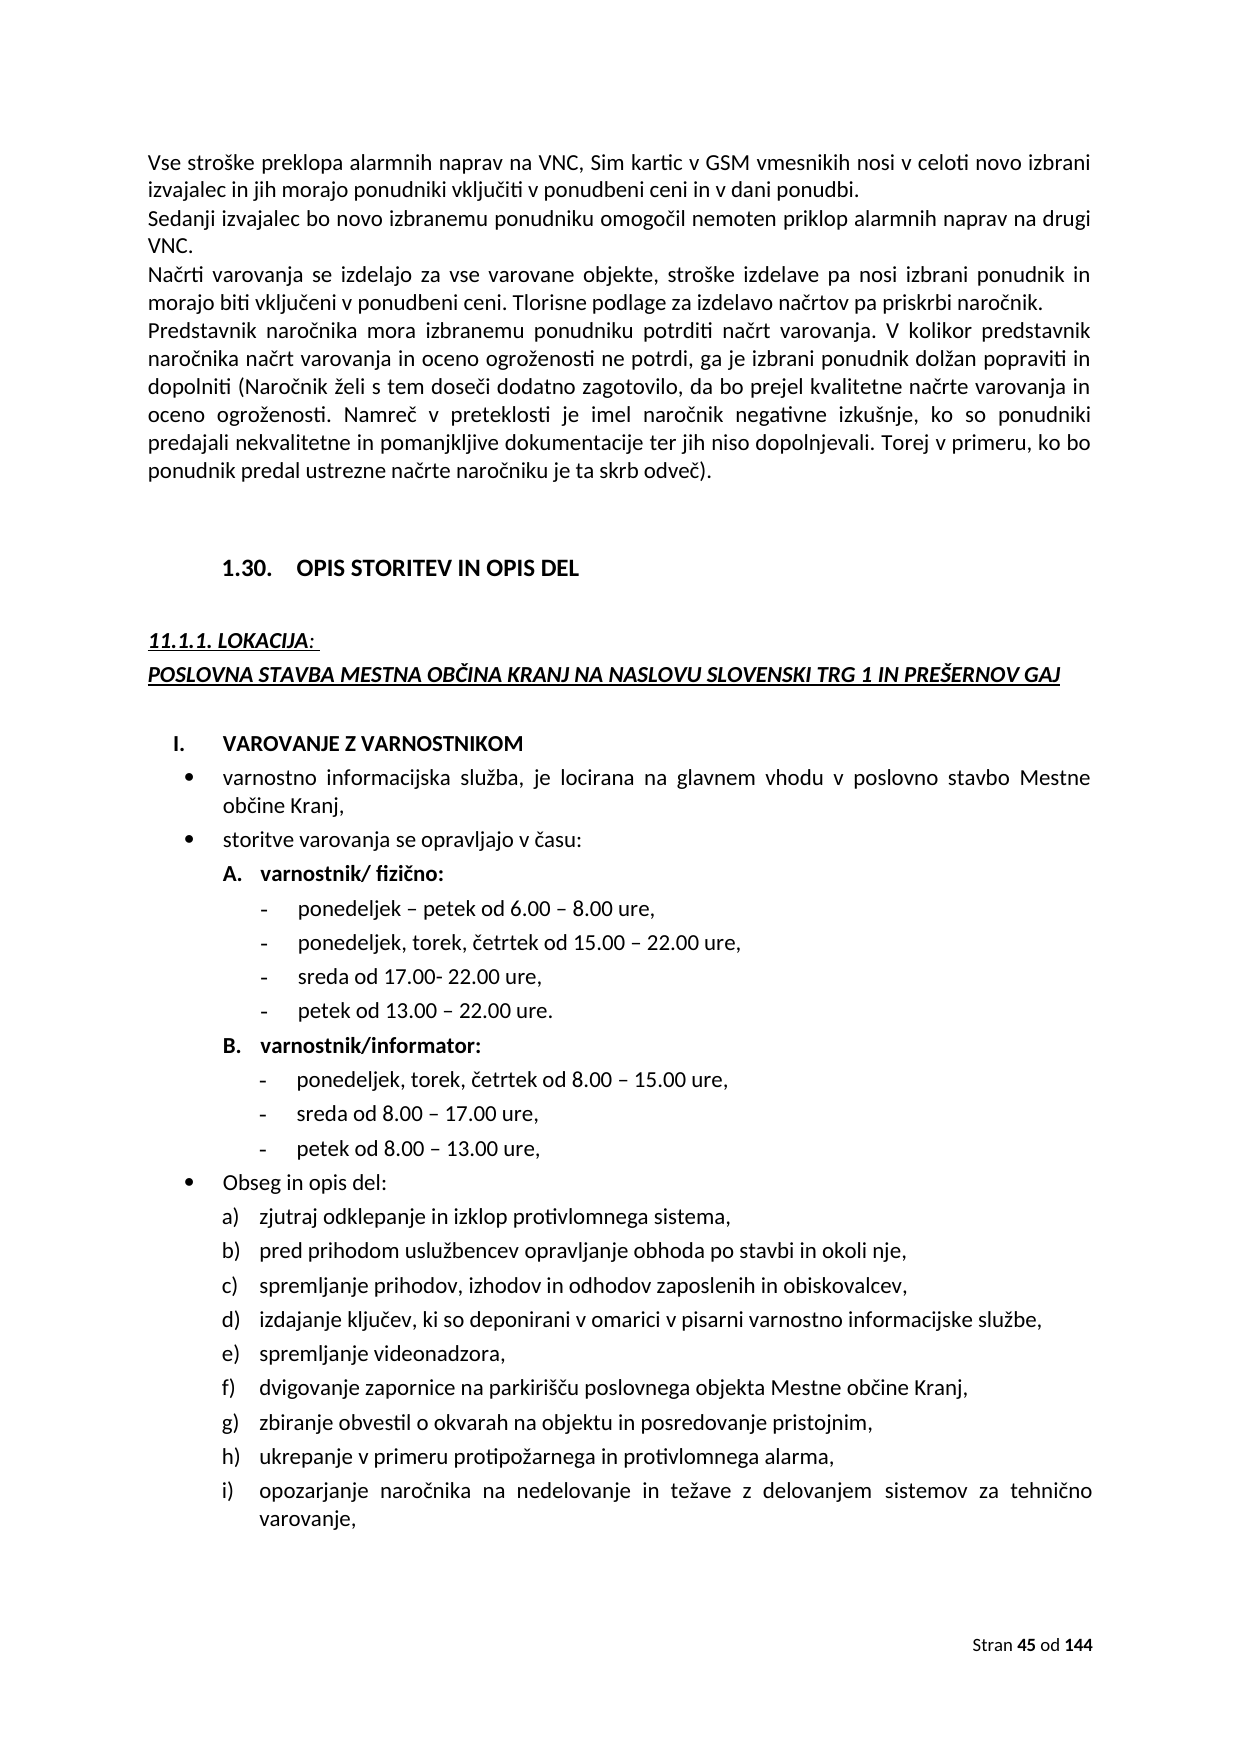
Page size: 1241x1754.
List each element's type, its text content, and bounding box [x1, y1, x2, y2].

list izdajanje ključev, ki so deponirani v omarici v pisarni varnostno informacijske službe, [222, 1305, 1093, 1333]
list spremljanje videonadzora, [222, 1339, 1093, 1367]
subtitle OPIS STORITEV IN OPIS DEL [221, 552, 1093, 583]
list petek od 13.00 – 22.00 ure. [260, 997, 1093, 1024]
text POSLOVNA STAVBA MESTNA OBČINA KRANJ NA NASLOVU SLOVENSKI TRG 1 IN PREŠERNOV GAJ [148, 660, 1093, 688]
text Sedanji izvajalec bo novo izbranemu ponudniku omogočil nemoten priklop alarmnih naprav na drugi VNC. [148, 204, 1093, 260]
list opozarjanje naročnika na nedelovanje in težave z delovanjem sistemov za tehnično varovanje, [222, 1476, 1093, 1532]
list dvigovanje zapornice na parkirišču poslovnega objekta Mestne občine Kranj, [222, 1373, 1093, 1402]
list ponedeljek, torek, četrtek od 8.00 – 15.00 ure, [259, 1065, 1093, 1093]
list varnostno informacijska služba, je locirana na glavnem vhodu v poslovno stavbo Mestne občine Kranj, [185, 763, 1093, 819]
list VAROVANJE Z VARNOSTNIKOM [185, 729, 1093, 757]
list ponedeljek – petek od 6.00 – 8.00 ure, [260, 894, 1093, 922]
list spremljanje prihodov, izhodov in odhodov zaposlenih in obiskovalcev, [222, 1271, 1093, 1299]
list varnostnik/informator: [223, 1031, 1093, 1059]
list storitve varovanja se opravljajo v času: [185, 825, 1093, 853]
list ukrepanje v primeru protipožarnega in protivlomnega alarma, [222, 1442, 1093, 1470]
list varnostnik/ fizično: [223, 859, 1093, 887]
list zbiranje obvestil o okvarah na objektu in posredovanje pristojnim, [222, 1408, 1093, 1436]
text Vse stroške preklopa alarmnih naprav na VNC, Sim kartic v GSM vmesnikih nosi v celoti novo izbrani izvajalec in jih morajo ponudniki vključiti v ponudbeni ceni in v dani ponudbi. [148, 148, 1093, 204]
list petek od 8.00 – 13.00 ure, [259, 1134, 1093, 1162]
list pred prihodom uslužbencev opravljanje obhoda po stavbi in okoli nje, [222, 1236, 1093, 1264]
text Načrti varovanja se izdelajo za vse varovane objekte, stroške izdelave pa nosi izbrani ponudnik in morajo biti vključeni v ponudbeni ceni. Tlorisne podlage za izdelavo načrtov pa priskrbi naročnik. [148, 260, 1093, 316]
list sreda od 8.00 – 17.00 ure, [259, 1099, 1093, 1127]
list ponedeljek, torek, četrtek od 15.00 – 22.00 ure, [260, 928, 1093, 956]
text Predstavnik naročnika mora izbranemu ponudniku potrditi načrt varovanja. V kolikor predstavnik naročnika načrt varovanja in oceno ogroženosti ne potrdi, ga je izbrani ponudnik dolžan popraviti in dopolniti (Naročnik želi s tem doseči dodatno zagotovilo, da bo prejel kvalitetne načrte varovanja in oceno ogroženosti. Namreč v preteklosti je imel naročnik negativne izkušnje, ko so ponudniki predajali nekvalitetne in pomanjkljive dokumentacije ter jih niso dopolnjevali. Torej v primeru, ko bo ponudnik predal ustrezne načrte naročniku je ta skrb odveč). [148, 316, 1093, 484]
text 11.1.1. LOKACIJA: [148, 626, 1093, 654]
list zjutraj odklepanje in izklop protivlomnega sistema, [222, 1202, 1093, 1230]
list sreda od 17.00- 22.00 ure, [260, 962, 1093, 990]
list Obseg in opis del: [185, 1168, 1093, 1196]
